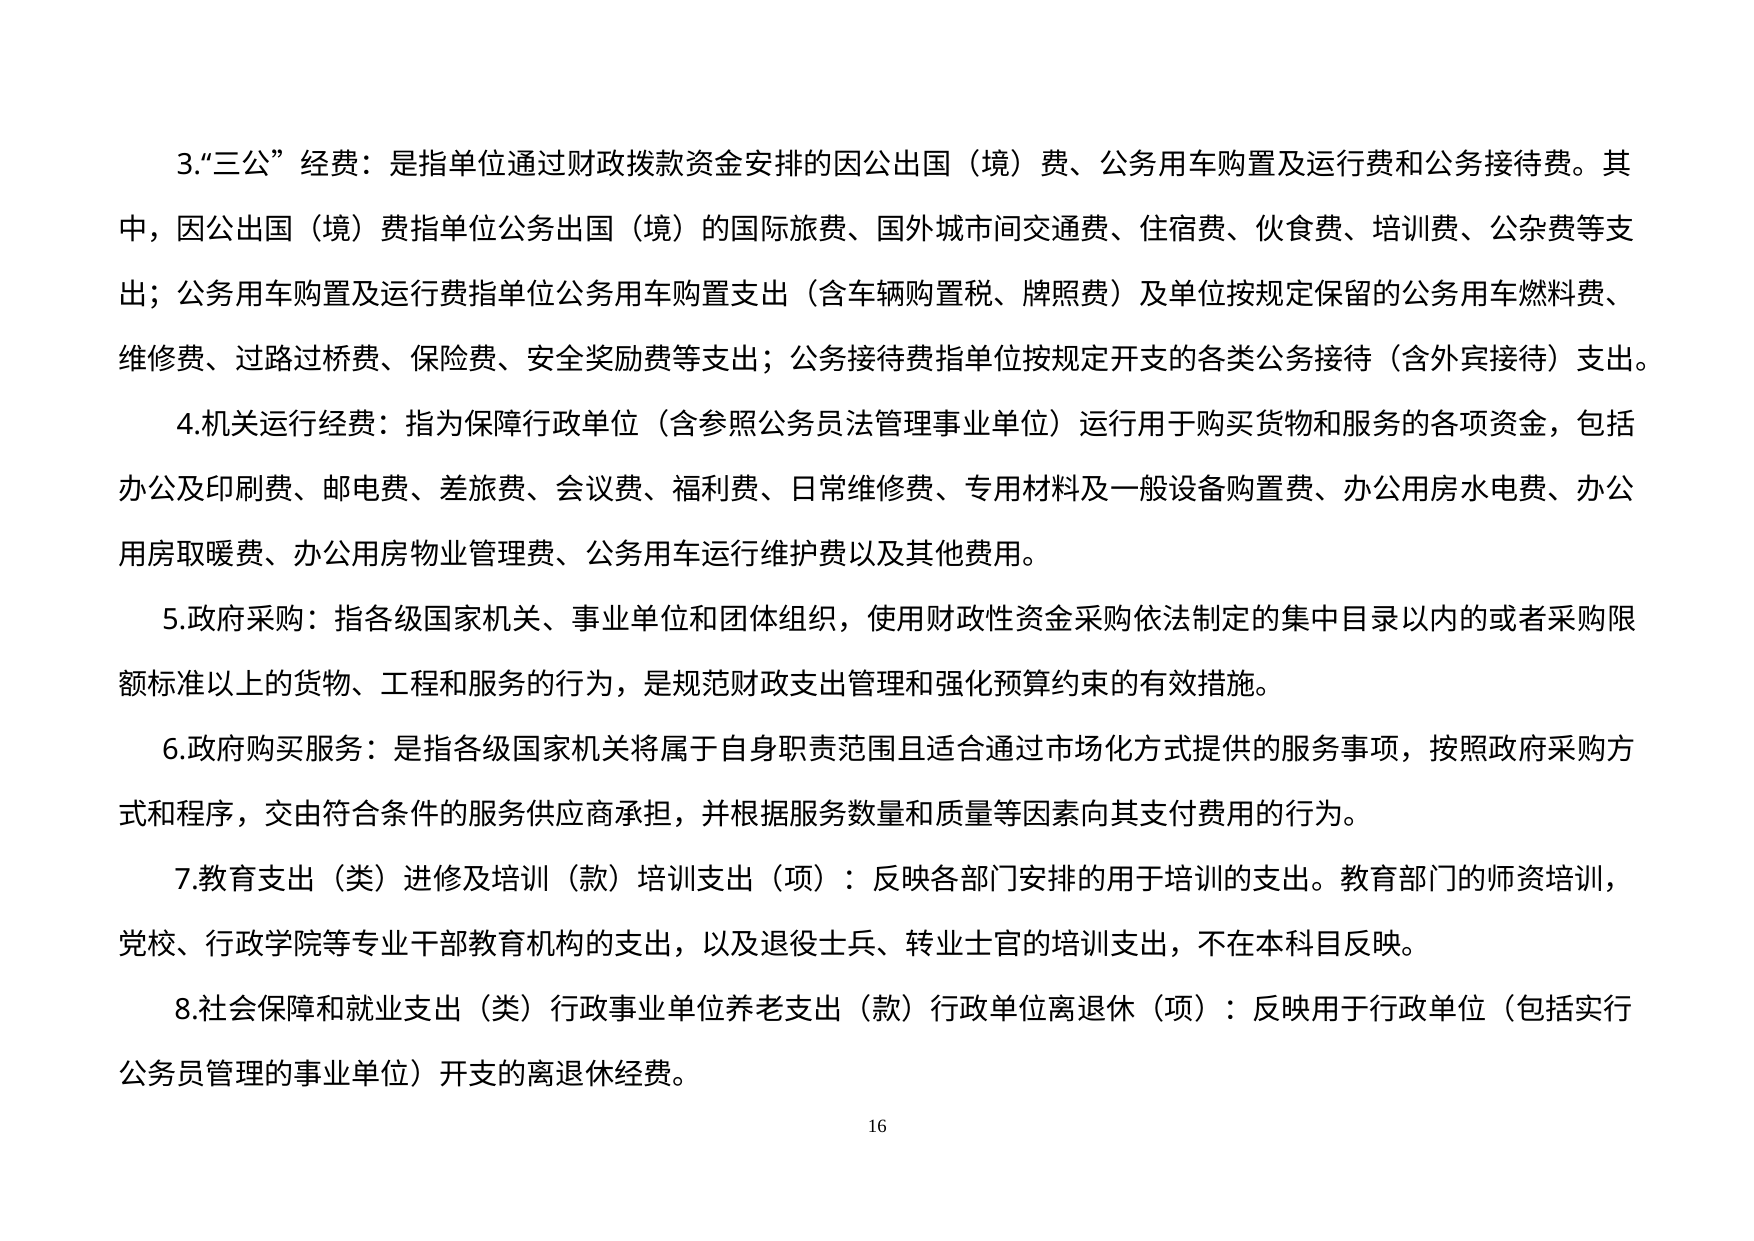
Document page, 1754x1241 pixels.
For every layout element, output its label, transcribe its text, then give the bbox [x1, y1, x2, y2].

text 8.社会保障和就业支出（类）行政事业单位养老支出（款）行政单位离退休（项）：反映用于行政单位（包括实行公务员管理的事业单位）开支的离退休经费。 [118, 974, 1636, 1104]
text 6.政府购买服务：是指各级国家机关将属于自身职责范围且适合通过市场化方式提供的服务事项，按照政府采购方式和程序，交由符合条件的服务供应商承担，并根据服务数量和质量等因素向其支付费用的行为。 [118, 714, 1636, 844]
text 7.教育支出（类）进修及培训（款）培训支出（项）：反映各部门安排的用于培训的支出。教育部门的师资培训，党校、行政学院等专业干部教育机构的支出，以及退役士兵、转业士官的培训支出，不在本科目反映。 [118, 844, 1636, 974]
text 5.政府采购：指各级国家机关、事业单位和团体组织，使用财政性资金采购依法制定的集中目录以内的或者采购限额标准以上的货物、工程和服务的行为，是规范财政支出管理和强化预算约束的有效措施。 [118, 584, 1636, 714]
text 4.机关运行经费：指为保障行政单位（含参照公务员法管理事业单位）运行用于购买货物和服务的各项资金，包括办公及印刷费、邮电费、差旅费、会议费、福利费、日常维修费、专用材料及一般设备购置费、办公用房水电费、办公用房取暖费、办公用房物业管理费、公务用车运行维护费以及其他费用。 [118, 389, 1636, 584]
text 3.“三公”经费：是指单位通过财政拨款资金安排的因公出国（境）费、公务用车购置及运行费和公务接待费。其中，因公出国（境）费指单位公务出国（境）的国际旅费、国外城市间交通费、住宿费、伙食费、培训费、公杂费等支出；公务用车购置及运行费指单位公务用车购置支出（含车辆购置税、牌照费）及单位按规定保留的公务用车燃料费、维修费、过路过桥费、保险费、安全奖励费等支出；公务接待费指单位按规定开支的各类公务接待（含外宾接待）支出。 [118, 129, 1636, 389]
